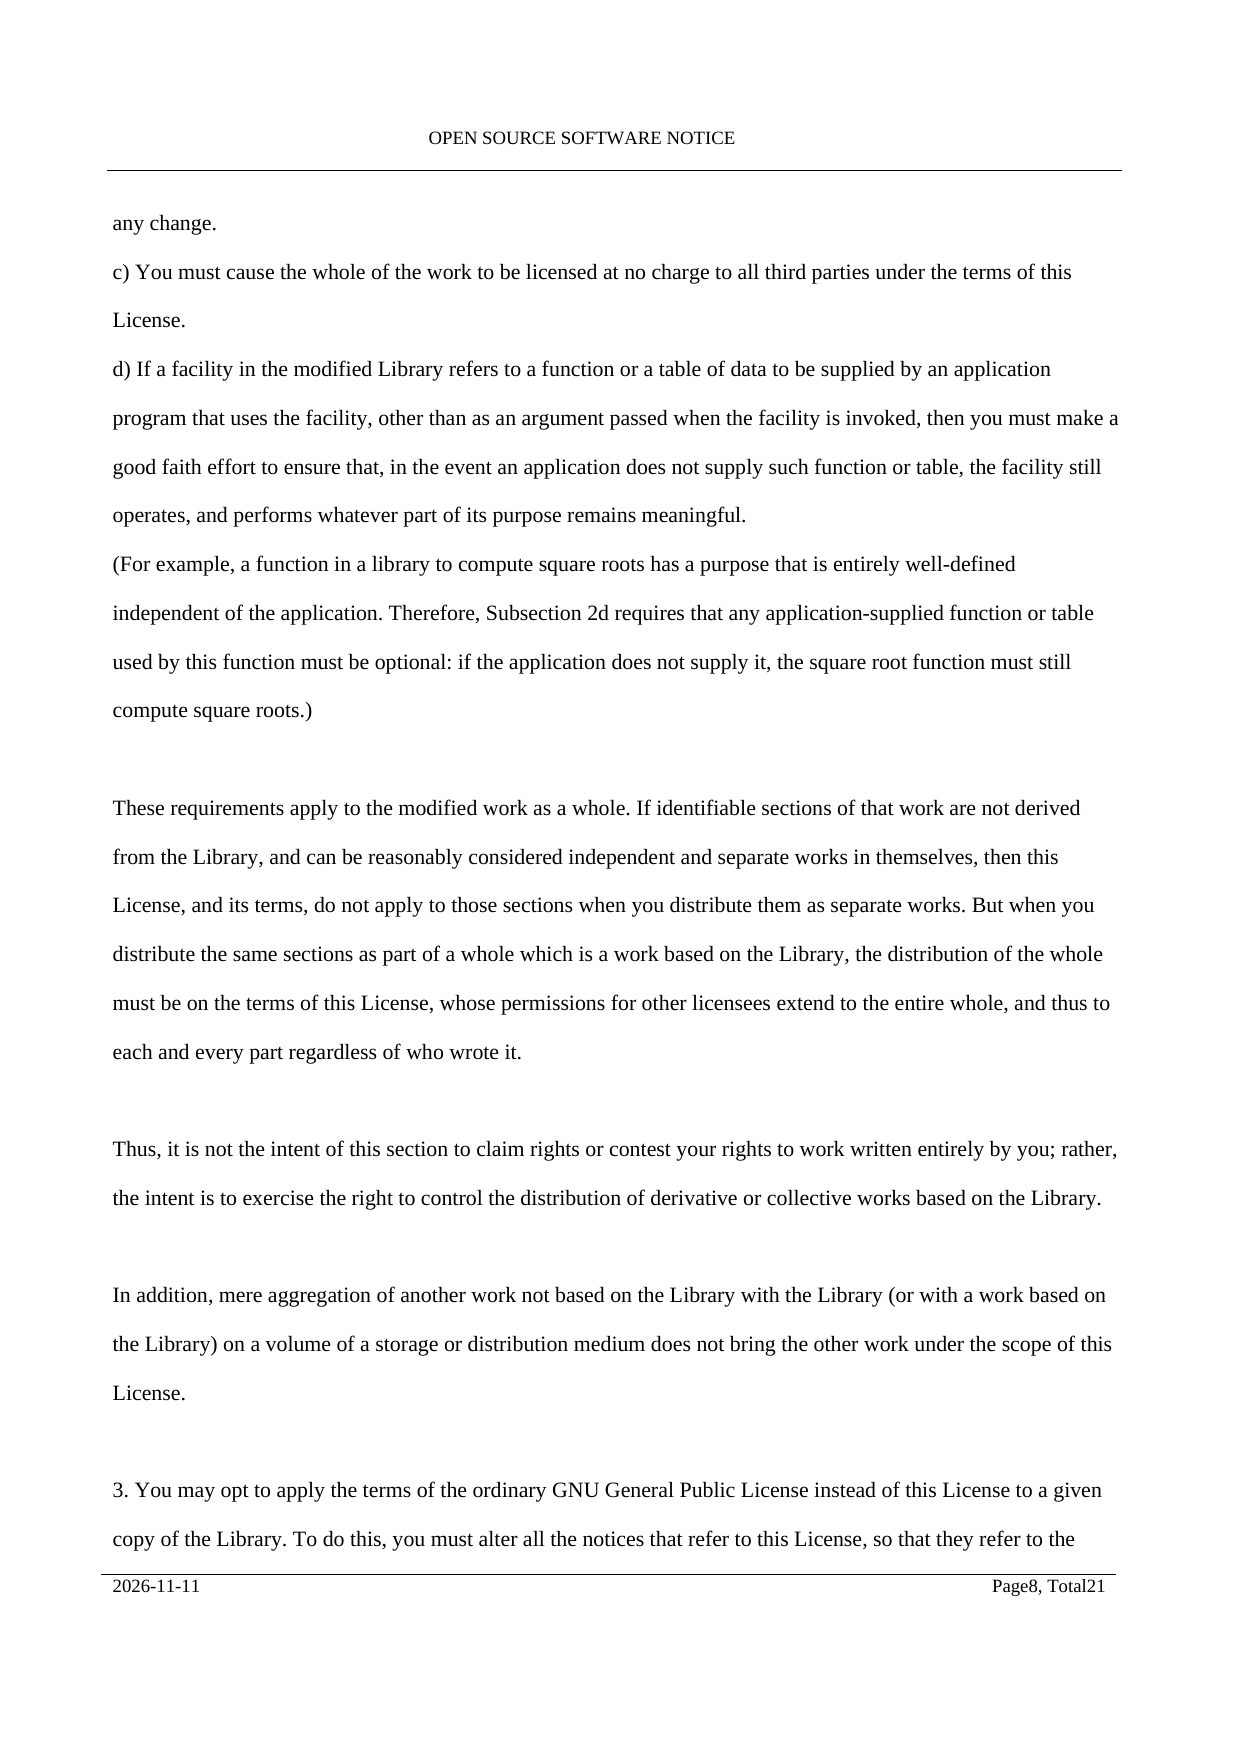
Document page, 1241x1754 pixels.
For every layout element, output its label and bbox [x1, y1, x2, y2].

text [112, 206, 1128, 1555]
